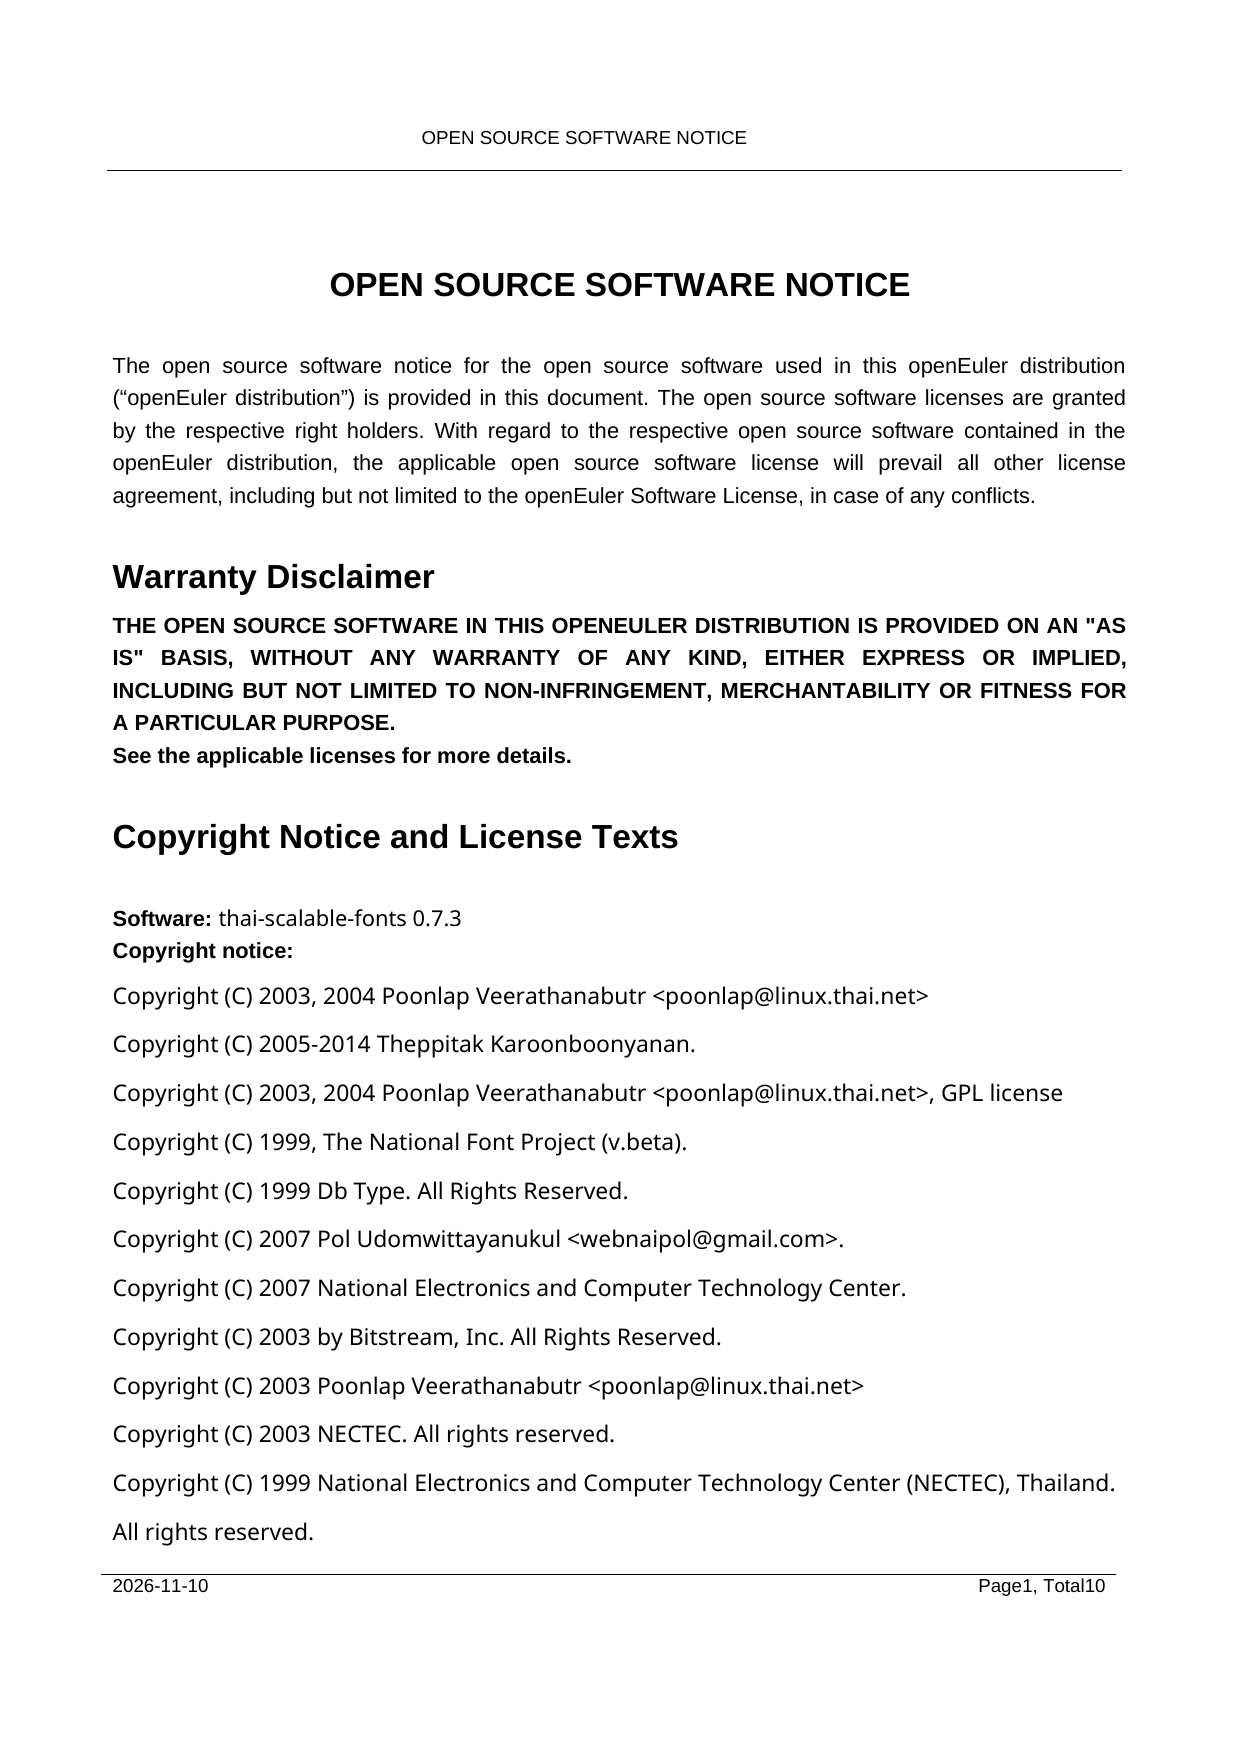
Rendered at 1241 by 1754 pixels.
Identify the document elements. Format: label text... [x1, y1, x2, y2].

text THE OPEN SOURCE SOFTWARE IN THIS OPENEULER DISTRIBUTION IS PROVIDED ON AN "AS IS" BASIS, WITHOUT ANY WARRANTY OF ANY KIND, EITHER EXPRESS OR IMPLIED, INCLUDING BUT NOT LIMITED TO NON-INFRINGEMENT, MERCHANTABILITY OR FITNESS FOR A PARTICULAR PURPOSE. See the applicable licenses for more details. [112, 609, 1128, 771]
text OPEN SOURCE SOFTWARE NOTICE [112, 251, 1128, 316]
text Copyright notice: [112, 934, 1128, 966]
text Software: thai-scalable-fonts 0.7.3 [112, 901, 1128, 934]
text Copyright Notice and License Texts [112, 804, 1128, 869]
text Warranty Disclaimer [112, 544, 1128, 609]
text The open source software notice for the open source software used in this openEuler distribution (“openEuler distribution”) is provided in this document. The open source software licenses are granted by the respective right holders. With regard to the respective open source software contained in the openEuler distribution, the applicable open source software license will prevail all other license agreement, including but not limited to the openEuler Software License, in case of any conflicts. [112, 349, 1128, 511]
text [112, 979, 1128, 1548]
